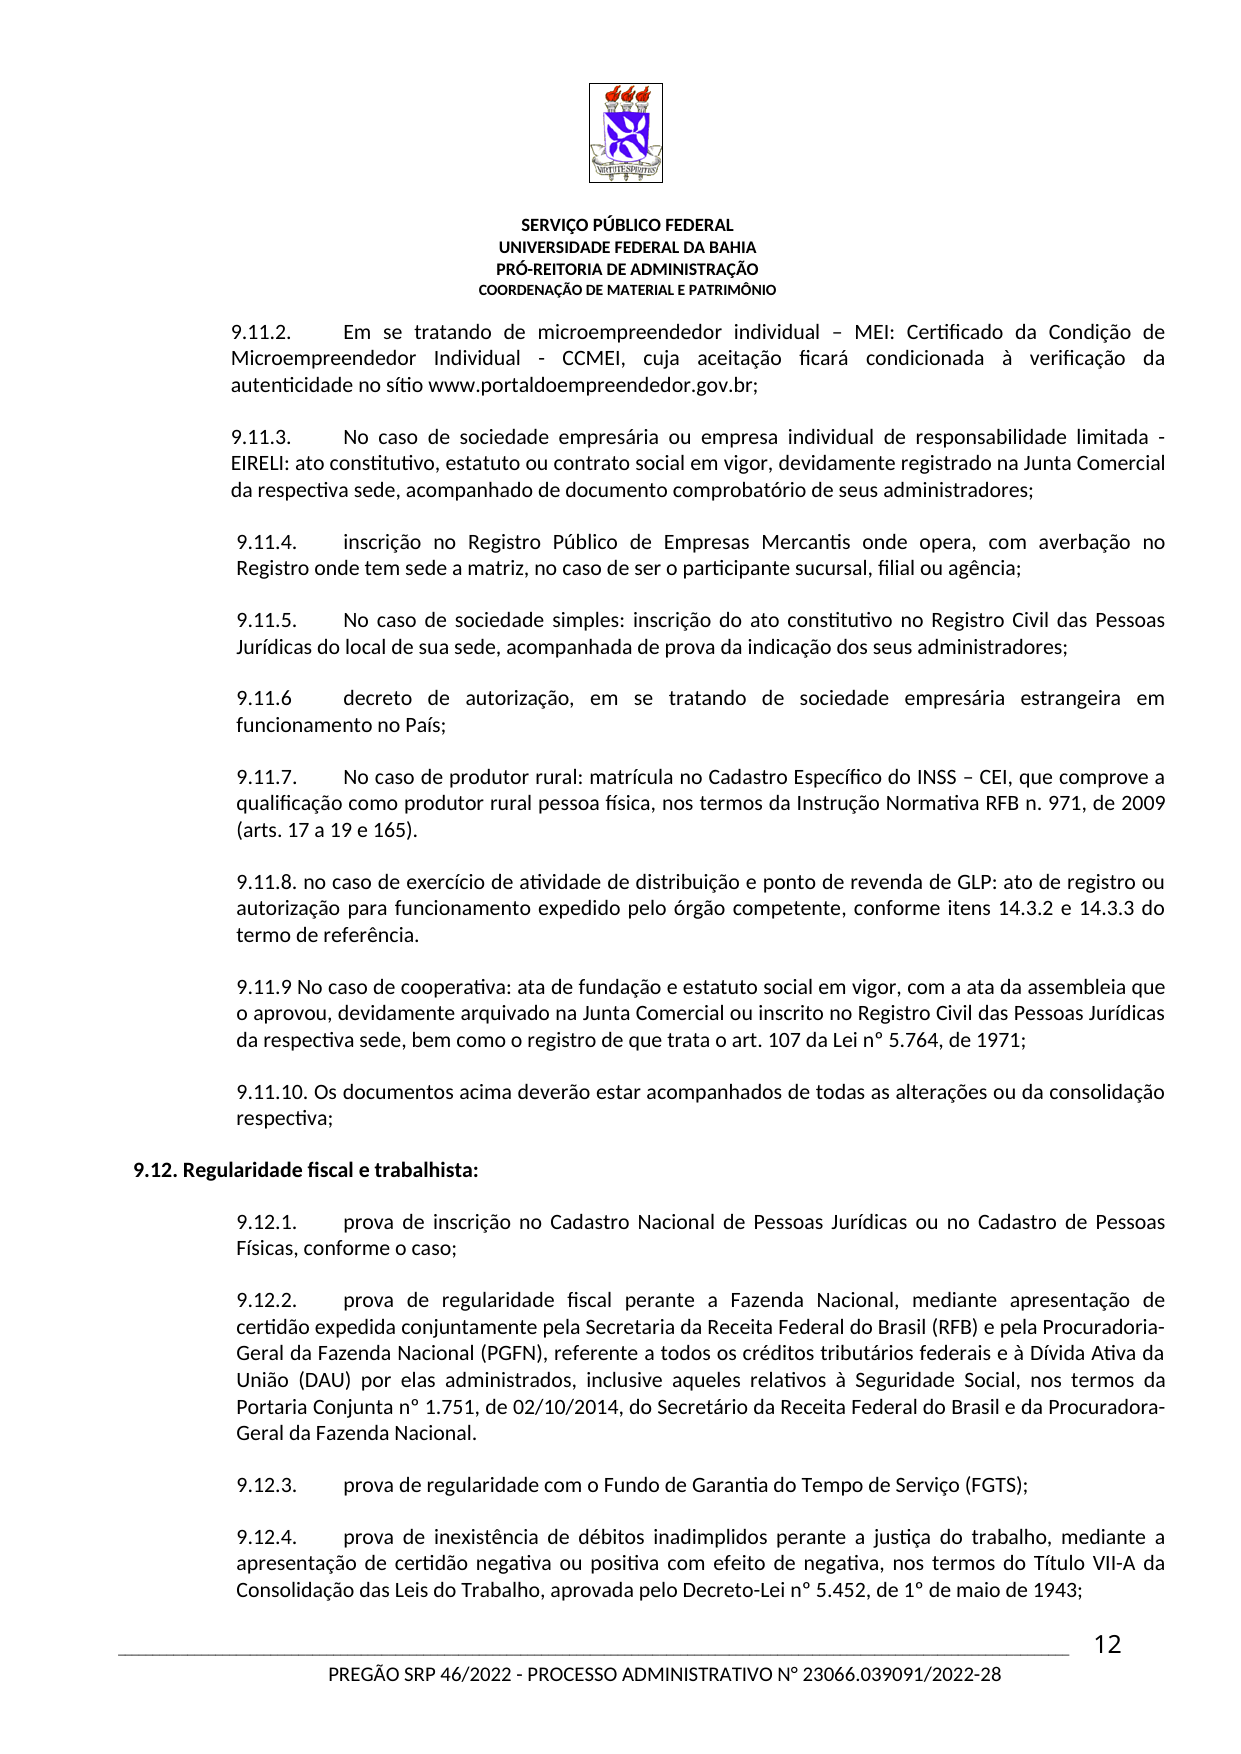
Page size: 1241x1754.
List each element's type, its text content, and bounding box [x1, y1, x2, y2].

picture [590, 84, 662, 182]
text 9.11.8. no caso de exercício de atividade de distribuição e ponto de revenda de GLP: ato de registro ou autorização para funcionamento expedido pelo órgão competente, conforme itens 14.3.2 e 14.3.3 do termo de referência. [236, 868, 1166, 948]
text 9.11.9 No caso de cooperativa: ata de fundação e estatuto social em vigor, com a ata da assembleia que o aprovou, devidamente arquivado na Junta Comercial ou inscrito no Registro Civil das Pessoas Jurídicas da respectiva sede, bem como o registro de que trata o art. 107 da Lei nº 5.764, de 1971; [236, 973, 1166, 1053]
text 9.12.4. prova de inexistência de débitos inadimplidos perante a justiça do trabalho, mediante a apresentação de certidão negativa ou positiva com efeito de negativa, nos termos do Título VII-A da Consolidação das Leis do Trabalho, aprovada pelo Decreto-Lei nº 5.452, de 1º de maio de 1943; [236, 1523, 1166, 1603]
text 9.11.2. Em se tratando de microempreendedor individual – MEI: Certificado da Condição de Microempreendedor Individual - CCMEI, cuja aceitação ficará condicionada à verificação da autenticidade no sítio www.portaldoempreendedor.gov.br; [231, 318, 1166, 398]
text 9.11.7. No caso de produtor rural: matrícula no Cadastro Específico do INSS – CEI, que comprove a qualificação como produtor rural pessoa física, nos termos da Instrução Normativa RFB n. 971, de 2009 (arts. 17 a 19 e 165). [236, 763, 1166, 843]
text 9.11.5. No caso de sociedade simples: inscrição do ato constitutivo no Registro Civil das Pessoas Jurídicas do local de sua sede, acompanhada de prova da indicação dos seus administradores; [236, 606, 1166, 659]
text 9.12.3. prova de regularidade com o Fundo de Garantia do Tempo de Serviço (FGTS); [236, 1471, 1166, 1498]
text 9.12.1. prova de inscrição no Cadastro Nacional de Pessoas Jurídicas ou no Cadastro de Pessoas Físicas, conforme o caso; [236, 1208, 1166, 1261]
text 9.11.10. Os documentos acima deverão estar acompanhados de todas as alterações ou da consolidação respectiva; [236, 1078, 1166, 1131]
text 9.11.6 decreto de autorização, em se tratando de sociedade empresária estrangeira em funcionamento no País; [236, 684, 1166, 738]
text 9.12.2. prova de regularidade fiscal perante a Fazenda Nacional, mediante apresentação de certidão expedida conjuntamente pela Secretaria da Receita Federal do Brasil (RFB) e pela Procuradoria-Geral da Fazenda Nacional (PGFN), referente a todos os créditos tributários federais e à Dívida Ativa da União (DAU) por elas administrados, inclusive aqueles relativos à Seguridade Social, nos termos da Portaria Conjunta nº 1.751, de 02/10/2014, do Secretário da Receita Federal do Brasil e da Procuradora-Geral da Fazenda Nacional. [236, 1286, 1166, 1446]
text 9.11.4. inscrição no Registro Público de Empresas Mercantis onde opera, com averbação no Registro onde tem sede a matriz, no caso de ser o participante sucursal, filial ou agência; [236, 528, 1166, 581]
text 9.11.3. No caso de sociedade empresária ou empresa individual de responsabilidade limitada - EIRELI: ato constitutivo, estatuto ou contrato social em vigor, devidamente registrado na Junta Comercial da respectiva sede, acompanhado de documento comprobatório de seus administradores; [231, 423, 1166, 503]
text 9.12. Regularidade fiscal e trabalhista: [133, 1156, 1166, 1183]
